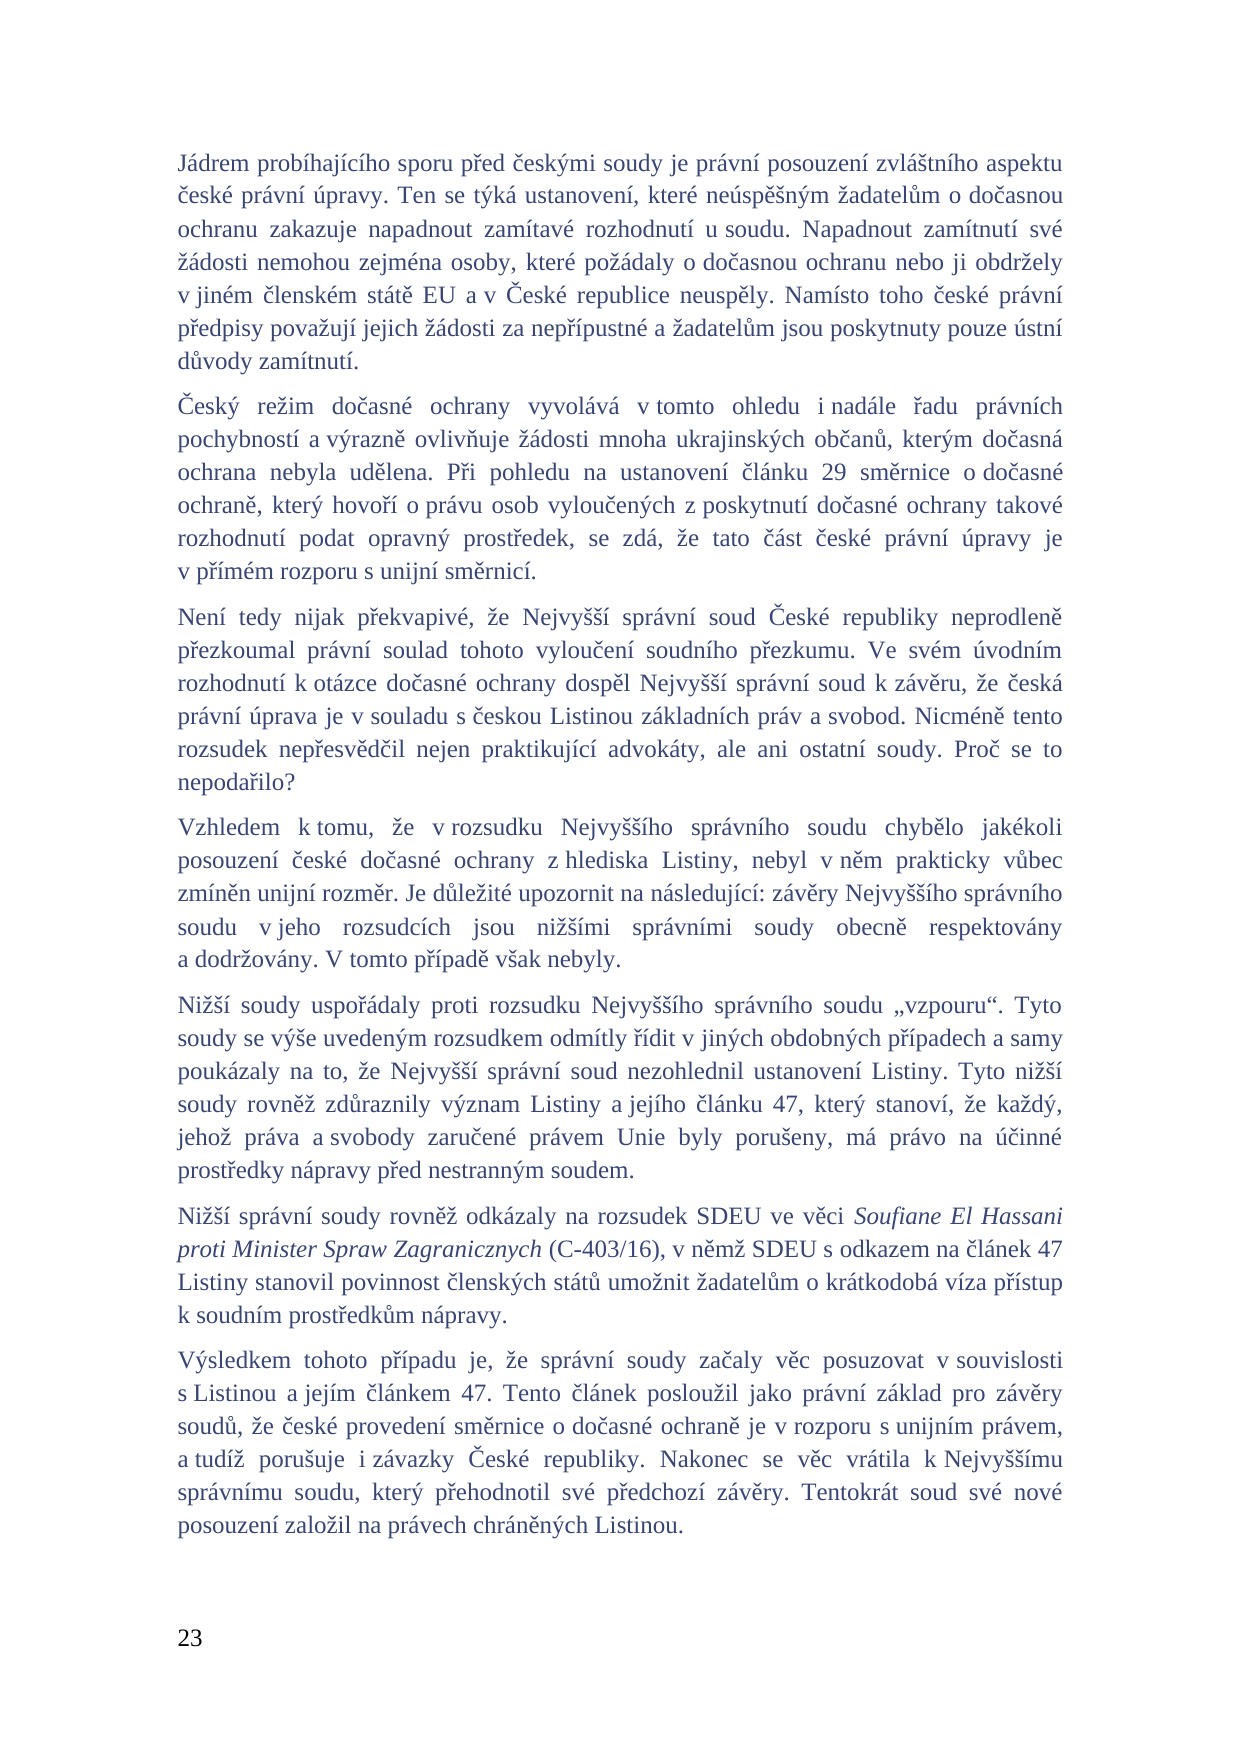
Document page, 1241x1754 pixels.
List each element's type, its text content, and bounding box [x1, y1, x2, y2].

text Výsledkem tohoto případu je, že správní soudy začaly věc posuzovat v souvislosti s Listinou a jejím článkem 47. Tento článek posloužil jako právní základ pro závěry soudů, že české provedení směrnice o dočasné ochraně je v rozporu s unijním právem, a tudíž porušuje i závazky České republiky. Nakonec se věc vrátila k Nejvyššímu správnímu soudu, který přehodnotil své předchozí závěry. Tentokrát soud své nové posouzení založil na právech chráněných Listinou. [177, 1345, 1063, 1539]
text Český režim dočasné ochrany vyvolává v tomto ohledu i nadále řadu právních pochybností a výrazně ovlivňuje žádosti mnoha ukrajinských občanů, kterým dočasná ochrana nebyla udělena. Při pohledu na ustanovení článku 29 směrnice o dočasné ochraně, který hovoří o právu osob vyloučených z poskytnutí dočasné ochrany takové rozhodnutí podat opravný prostředek, se zdá, že tato část české právní úpravy je v přímém rozporu s unijní směrnicí. [177, 391, 1063, 585]
text Nižší správní soudy rovněž odkázaly na rozsudek SDEU ve věci Soufiane El Hassani proti Minister Spraw Zagranicznych (C-403/16), v němž SDEU s odkazem na článek 47 Listiny stanovil povinnost členských států umožnit žadatelům o krátkodobá víza přístup k soudním prostředkům nápravy. [177, 1201, 1063, 1328]
text Jádrem probíhajícího sporu před českými soudy je právní posouzení zvláštního aspektu české právní úpravy. Ten se týká ustanovení, které neúspěšným žadatelům o dočasnou ochranu zakazuje napadnout zamítavé rozhodnutí u soudu. Napadnout zamítnutí své žádosti nemohou zejména osoby, které požádaly o dočasnou ochranu nebo ji obdržely v jiném členském státě EU a v České republice neuspěly. Namísto toho české právní předpisy považují jejich žádosti za nepřípustné a žadatelům jsou poskytnuty pouze ústní důvody zamítnutí. [177, 148, 1063, 374]
text Vzhledem k tomu, že v rozsudku Nejvyššího správního soudu chybělo jakékoli posouzení české dočasné ochrany z hlediska Listiny, nebyl v něm prakticky vůbec zmíněn unijní rozměr. Je důležité upozornit na následující: závěry Nejvyššího správního soudu v jeho rozsudcích jsou nižšími správními soudy obecně respektovány a dodržovány. V tomto případě však nebyly. [177, 812, 1063, 973]
text Není tedy nijak překvapivé, že Nejvyšší správní soud České republiky neprodleně přezkoumal právní soulad tohoto vyloučení soudního přezkumu. Ve svém úvodním rozhodnutí k otázce dočasné ochrany dospěl Nejvyšší správní soud k závěru, že česká právní úprava je v souladu s českou Listinou základních práv a svobod. Nicméně tento rozsudek nepřesvědčil nejen praktikující advokáty, ale ani ostatní soudy. Proč se to nepodařilo? [177, 602, 1063, 796]
text Nižší soudy uspořádaly proti rozsudku Nejvyššího správního soudu „vzpouru“. Tyto soudy se výše uvedeným rozsudkem odmítly řídit v jiných obdobných případech a samy poukázaly na to, že Nejvyšší správní soud nezohlednil ustanovení Listiny. Tyto nižší soudy rovněž zdůraznily význam Listiny a jejího článku 47, který stanoví, že každý, jehož práva a svobody zaručené právem Unie byly porušeny, má právo na účinné prostředky nápravy před nestranným soudem. [177, 990, 1063, 1184]
